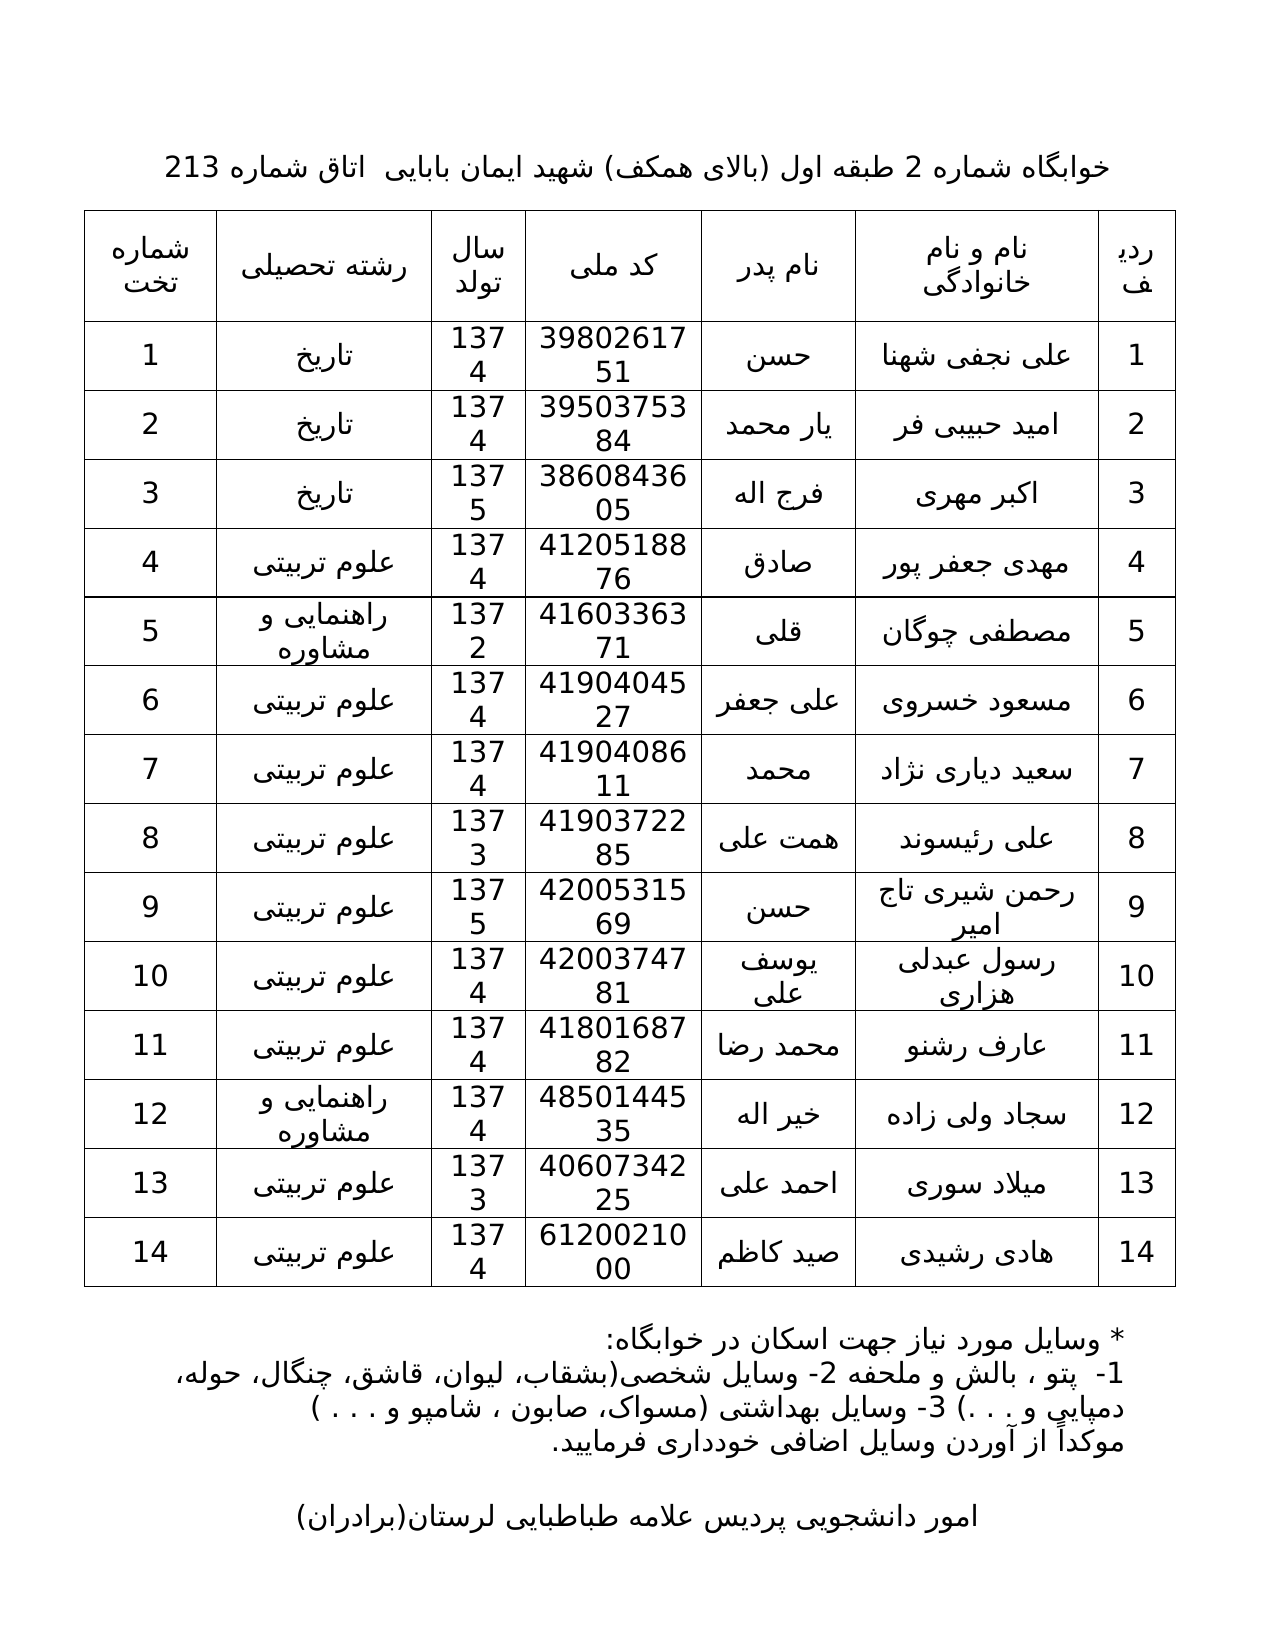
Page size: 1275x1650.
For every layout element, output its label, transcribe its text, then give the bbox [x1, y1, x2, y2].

table_cell علوم تربیتی [217, 1218, 431, 1286]
table_cell 1 [85, 322, 216, 389]
table_cell 14 [85, 1218, 216, 1286]
table_cell یوسف علی [702, 942, 855, 1010]
table_cell 1374 [432, 322, 525, 389]
table_cell راهنمایی و مشاوره [217, 1080, 431, 1148]
table_header نام و نام خانوادگی [856, 211, 1098, 321]
table_cell 9 [1099, 873, 1175, 941]
table_cell 13 [85, 1149, 216, 1217]
table_cell 4850144535 [526, 1080, 701, 1148]
table_cell 8 [85, 804, 216, 872]
table_cell علوم تربیتی [217, 873, 431, 941]
table_cell 3 [85, 460, 216, 527]
table_cell میلاد سوری [856, 1149, 1098, 1217]
table_cell 6 [85, 666, 216, 734]
table_cell 12 [85, 1080, 216, 1148]
table_cell اکبر مهری [856, 460, 1098, 527]
table_cell 3860843605 [526, 460, 701, 527]
table_cell 2 [85, 391, 216, 458]
table_cell 12 [1099, 1080, 1175, 1148]
table_cell 1373 [432, 1149, 525, 1217]
table_cell 4190404527 [526, 666, 701, 734]
table_cell 7 [1099, 735, 1175, 803]
table_cell 10 [85, 942, 216, 1010]
table_cell خیر اله [702, 1080, 855, 1148]
table_cell 4180168782 [526, 1011, 701, 1079]
table_cell 14 [1099, 1218, 1175, 1286]
table_cell سجاد ولی زاده [856, 1080, 1098, 1148]
table_cell فرج اله [702, 460, 855, 527]
table_cell تاریخ [217, 460, 431, 527]
table_cell 4200374781 [526, 942, 701, 1010]
table_cell 1 [1099, 322, 1175, 389]
table_cell 1373 [432, 804, 525, 872]
table_cell علوم تربیتی [217, 666, 431, 734]
text خوابگاه شماره 2 طبقه اول (بالای همکف) شهید ایمان بابایی اتاق شماره 213 [150, 150, 1125, 184]
table_cell علوم تربیتی [217, 804, 431, 872]
table_cell 1374 [432, 391, 525, 458]
table_cell 9 [85, 873, 216, 941]
table_cell احمد علی [702, 1149, 855, 1217]
table_cell 3950375384 [526, 391, 701, 458]
table_cell یار محمد [702, 391, 855, 458]
table_cell 7 [85, 735, 216, 803]
table_cell 2 [1099, 391, 1175, 458]
table_cell علی جعفر [702, 666, 855, 734]
text امور دانشجویی پردیس علامه طباطبایی لرستان(برادران) [150, 1499, 1125, 1533]
table_cell هادی رشیدی [856, 1218, 1098, 1286]
table_cell عارف رشنو [856, 1011, 1098, 1079]
table_cell مهدی جعفر پور [856, 529, 1098, 596]
table_cell علی رئیسوند [856, 804, 1098, 872]
table_cell 1374 [432, 1080, 525, 1148]
table_cell 4 [85, 529, 216, 596]
text * وسایل مورد نیاز جهت اسکان در خوابگاه: [150, 1323, 1125, 1357]
table_cell محمد رضا [702, 1011, 855, 1079]
table_cell 4060734225 [526, 1149, 701, 1217]
table_cell راهنمایی و مشاوره [217, 598, 431, 665]
table_cell حسن [702, 322, 855, 389]
table_cell صید کاظم [702, 1218, 855, 1286]
table_cell علوم تربیتی [217, 1011, 431, 1079]
table_cell مصطفی چوگان [856, 598, 1098, 665]
table_cell 6120021000 [526, 1218, 701, 1286]
table_cell 1372 [432, 598, 525, 665]
table_cell 6 [1099, 666, 1175, 734]
table_cell 4 [1099, 529, 1175, 596]
table_cell حسن [702, 873, 855, 941]
table_cell علی نجفی شهنا [856, 322, 1098, 389]
table_cell 4120518876 [526, 529, 701, 596]
table_cell رسول عبدلی هزاری [856, 942, 1098, 1010]
table_cell 11 [1099, 1011, 1175, 1079]
table_cell علوم تربیتی [217, 735, 431, 803]
table_cell 11 [85, 1011, 216, 1079]
table_cell تاریخ [217, 391, 431, 458]
table_header نام پدر [702, 211, 855, 321]
table_cell 4190372285 [526, 804, 701, 872]
table_cell 4190408611 [526, 735, 701, 803]
table_cell 8 [1099, 804, 1175, 872]
table_cell 1375 [432, 460, 525, 527]
table_header ردیف [1099, 211, 1175, 321]
table_cell 1374 [432, 529, 525, 596]
table_header رشته تحصیلی [217, 211, 431, 321]
table_cell صادق [702, 529, 855, 596]
table_cell 3 [1099, 460, 1175, 527]
table_header شماره تخت [85, 211, 216, 321]
table_cell 1374 [432, 735, 525, 803]
table_cell 5 [1099, 598, 1175, 665]
table_cell رحمن شیری تاج امیر [856, 873, 1098, 941]
table_cell محمد [702, 735, 855, 803]
table_cell 4200531569 [526, 873, 701, 941]
table_cell تاریخ [217, 322, 431, 389]
text موکداً از آوردن وسایل اضافی خودداری فرمایید. [150, 1424, 1125, 1458]
table_cell 1374 [432, 1011, 525, 1079]
table_header سال تولد [432, 211, 525, 321]
table_cell امید حبیبی فر [856, 391, 1098, 458]
table_cell مسعود خسروی [856, 666, 1098, 734]
table_cell سعید دیاری نژاد [856, 735, 1098, 803]
table_cell 5 [85, 598, 216, 665]
table_cell 1374 [432, 942, 525, 1010]
table_header کد ملی [526, 211, 701, 321]
table_cell 13 [1099, 1149, 1175, 1217]
table_cell 3980261751 [526, 322, 701, 389]
table_cell علوم تربیتی [217, 529, 431, 596]
table_cell علوم تربیتی [217, 1149, 431, 1217]
table_cell همت علی [702, 804, 855, 872]
table_cell قلی [702, 598, 855, 665]
table_cell 10 [1099, 942, 1175, 1010]
table_cell 1374 [432, 1218, 525, 1286]
table_cell 1375 [432, 873, 525, 941]
table_cell 4160336371 [526, 598, 701, 665]
table_cell 1374 [432, 666, 525, 734]
text 1- پتو ، بالش و ملحفه 2- وسایل شخصی(بشقاب، لیوان، قاشق، چنگال، حوله، دمپایی و . . .) 3- وسایل بهداشتی (مسواک، صابون ، شامپو و . . . ) [150, 1357, 1125, 1424]
table_cell علوم تربیتی [217, 942, 431, 1010]
